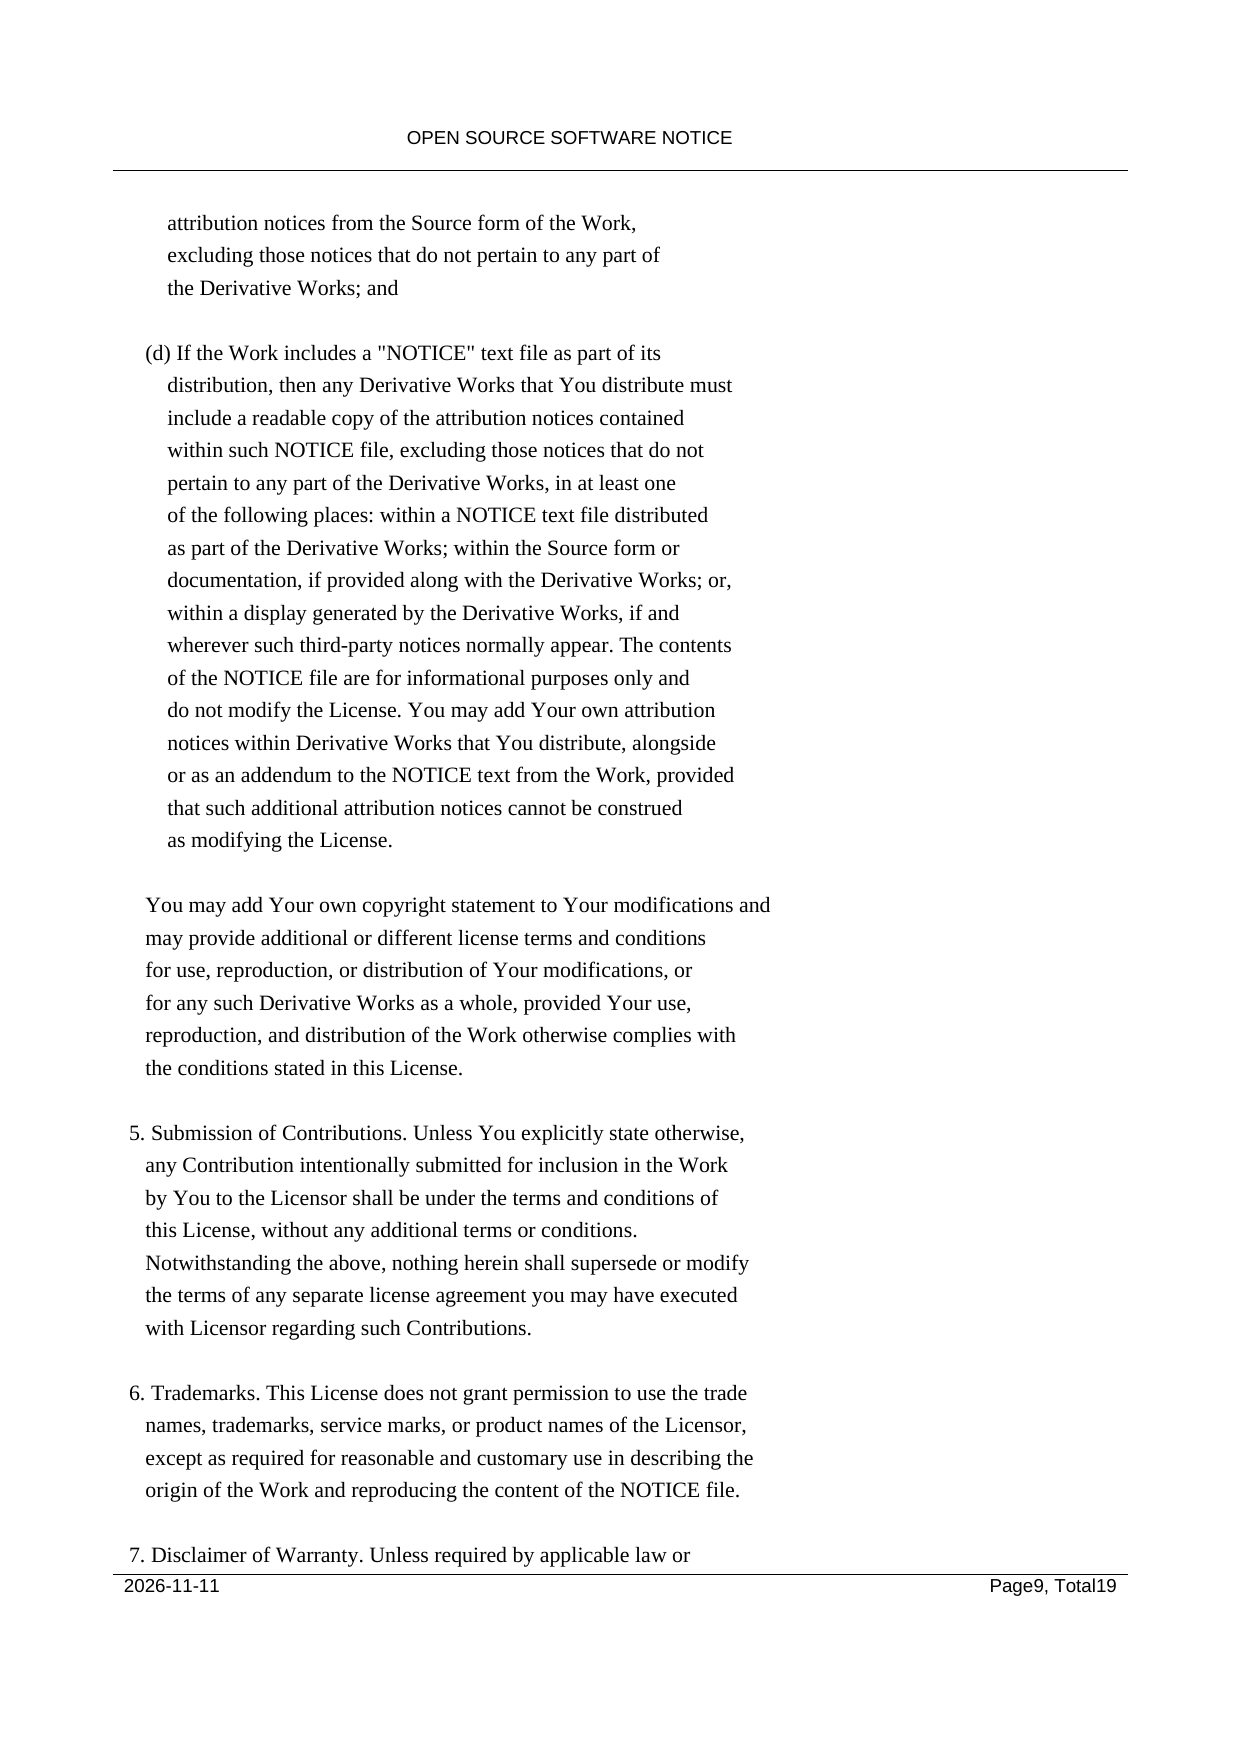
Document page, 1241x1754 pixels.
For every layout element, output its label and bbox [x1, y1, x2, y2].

text [112, 206, 1128, 1571]
